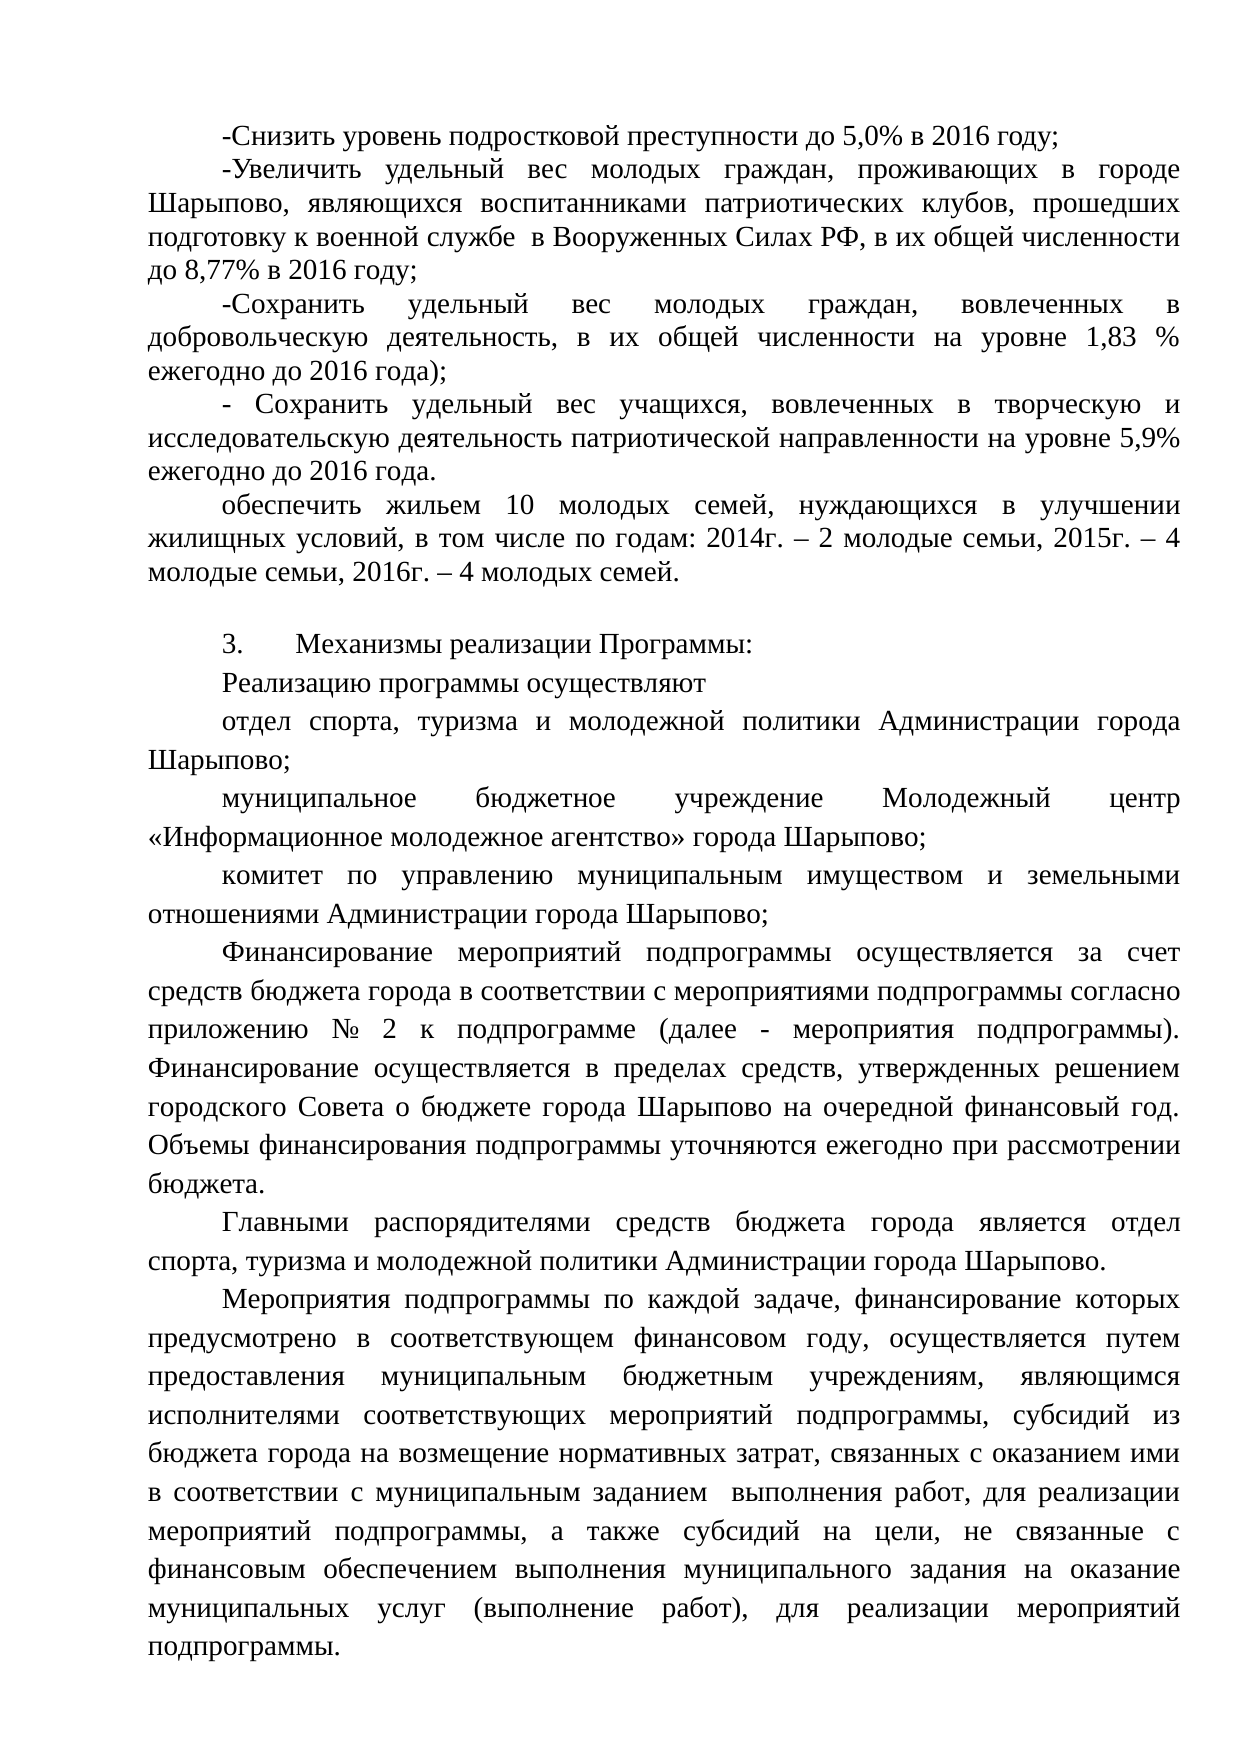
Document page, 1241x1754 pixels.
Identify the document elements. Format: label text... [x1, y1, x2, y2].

text - Сохранить удельный вес учащихся, вовлеченных в творческую и исследовательскую деятельность патриотической направленности на уровне 5,9% ежегодно до 2016 года. [148, 386, 1181, 487]
text -Сохранить удельный вес молодых граждан, вовлеченных в добровольческую деятельность, в их общей численности на уровне 1,83 % ежегодно до 2016 года); [148, 286, 1181, 386]
text обеспечить жильем 10 молодых семей, нуждающихся в улучшении жилищных условий, в том числе по годам: 2014г. – 2 молодые семьи, 2015г. – 4 молодые семьи, 2016г. – 4 молодых семей. [148, 487, 1181, 588]
text -Увеличить удельный вес молодых граждан, проживающих в городе Шарыпово, являющихся воспитанниками патриотических клубов, прошедших подготовку к военной службе в Вооруженных Силах РФ, в их общей численности до 8,77% в 2016 году; [148, 152, 1181, 286]
text -Снизить уровень подростковой преступности до 5,0% в 2016 году; [148, 118, 1181, 152]
list комитет по управлению муниципальным имуществом и земельными отношениями Администрации города Шарыпово; [148, 857, 1181, 929]
list муниципальное бюджетное учреждение Молодежный центр «Информационное молодежное агентство» города Шарыпово; [148, 780, 1181, 852]
list Финансирование мероприятий подпрограммы осуществляется за счет средств бюджета города в соответствии с мероприятиями подпрограммы согласно приложению № 2 к подпрограмме (далее - мероприятия подпрограммы). Финансирование осуществляется в пределах средств, утвержденных решением городского Совета о бюджете города Шарыпово на очередной финансовый год. Объемы финансирования подпрограммы уточняются ежегодно при рассмотрении бюджета. [148, 934, 1181, 1199]
list Мероприятия подпрограммы по каждой задаче, финансирование которых предусмотрено в соответствующем финансовом году, осуществляется путем предоставления муниципальным бюджетным учреждениям, являющимся исполнителями соответствующих мероприятий подпрограммы, субсидий из бюджета города на возмещение нормативных затрат, связанных с оказанием ими в соответствии с муниципальным заданием выполнения работ, для реализации мероприятий подпрограммы, а также субсидий на цели, не связанные с финансовым обеспечением выполнения муниципального задания на оказание муниципальных услуг (выполнение работ), для реализации мероприятий подпрограммы. [148, 1281, 1181, 1662]
list Механизмы реализации Программы: [148, 626, 1181, 660]
list отдел спорта, туризма и молодежной политики Администрации города Шарыпово; [148, 703, 1181, 775]
list Реализацию программы осуществляют [222, 665, 1181, 698]
list Главными распорядителями средств бюджета города является отдел спорта, туризма и молодежной политики Администрации города Шарыпово. [148, 1204, 1181, 1276]
